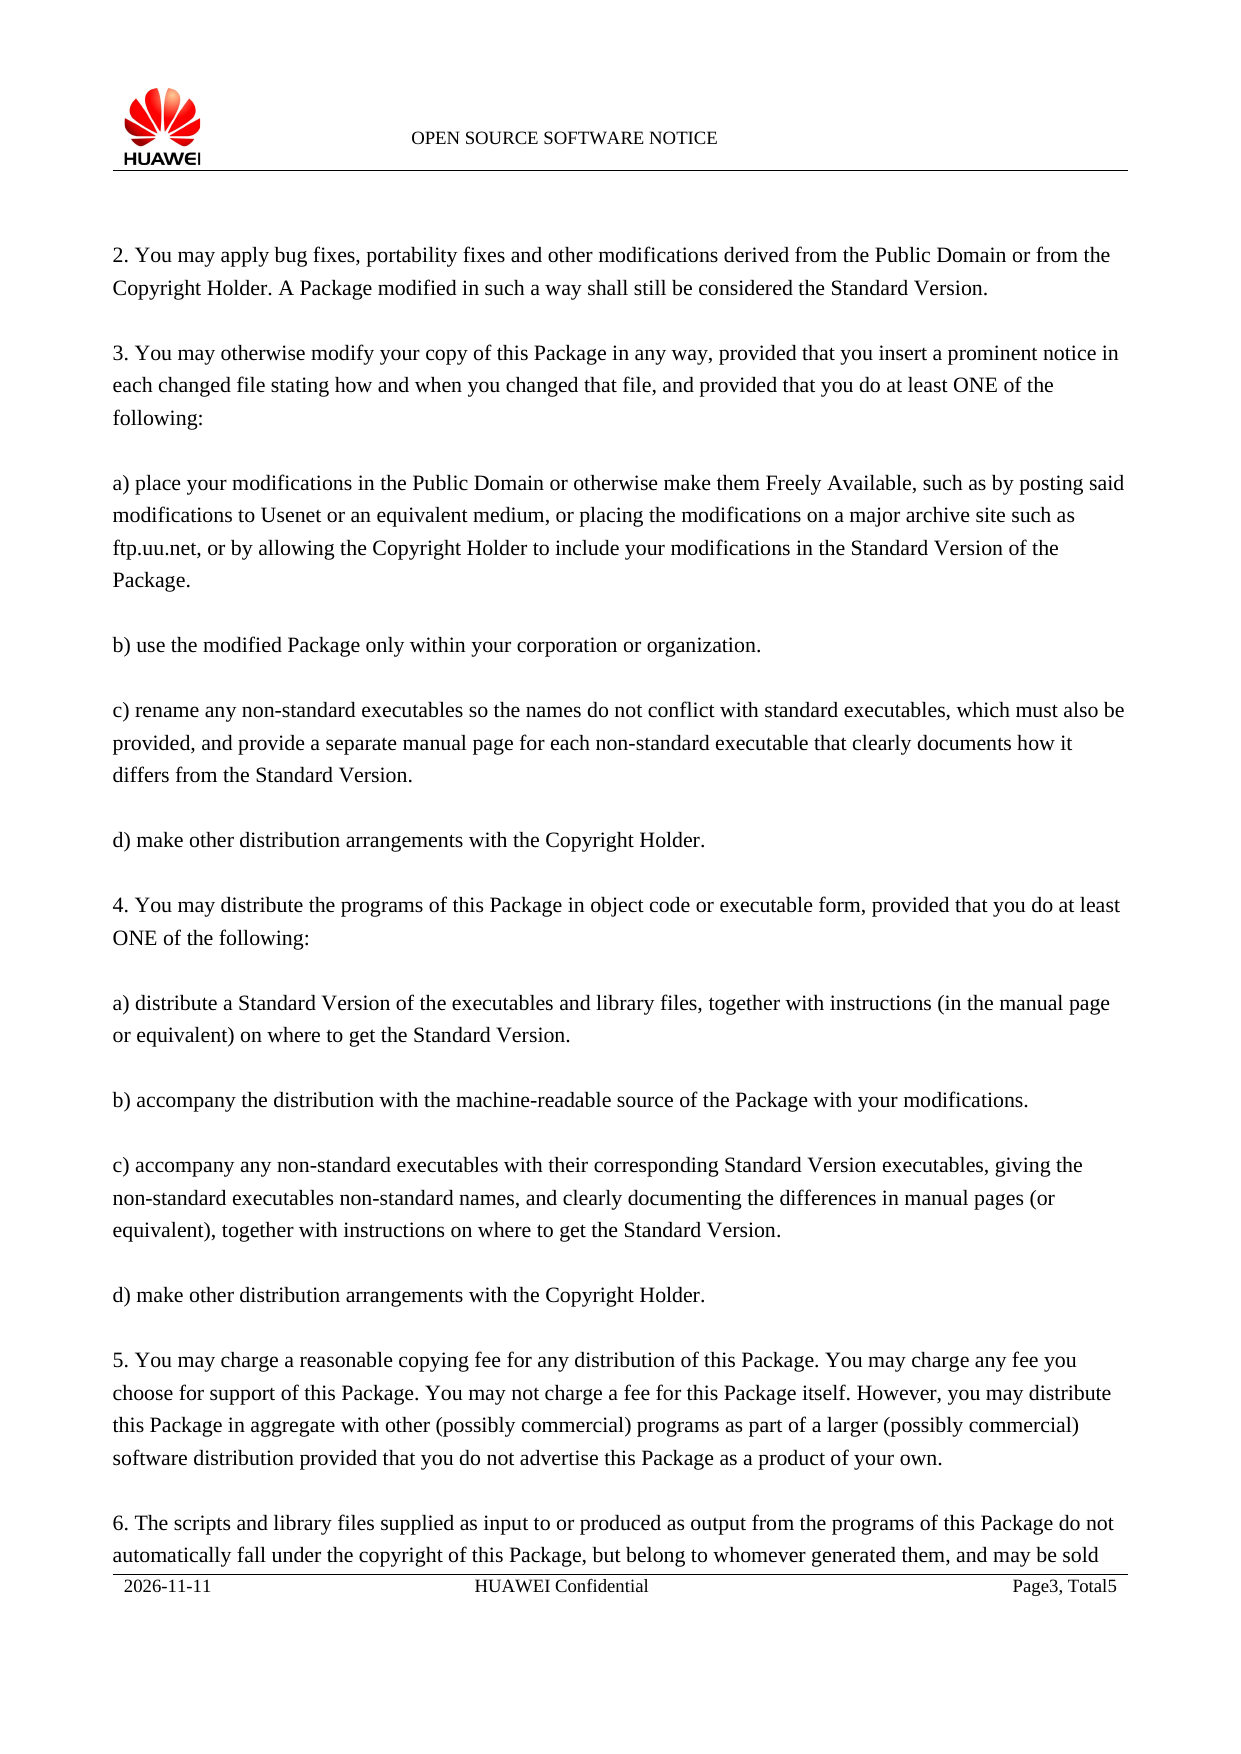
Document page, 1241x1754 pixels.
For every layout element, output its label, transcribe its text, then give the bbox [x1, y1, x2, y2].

picture [124, 88, 201, 165]
